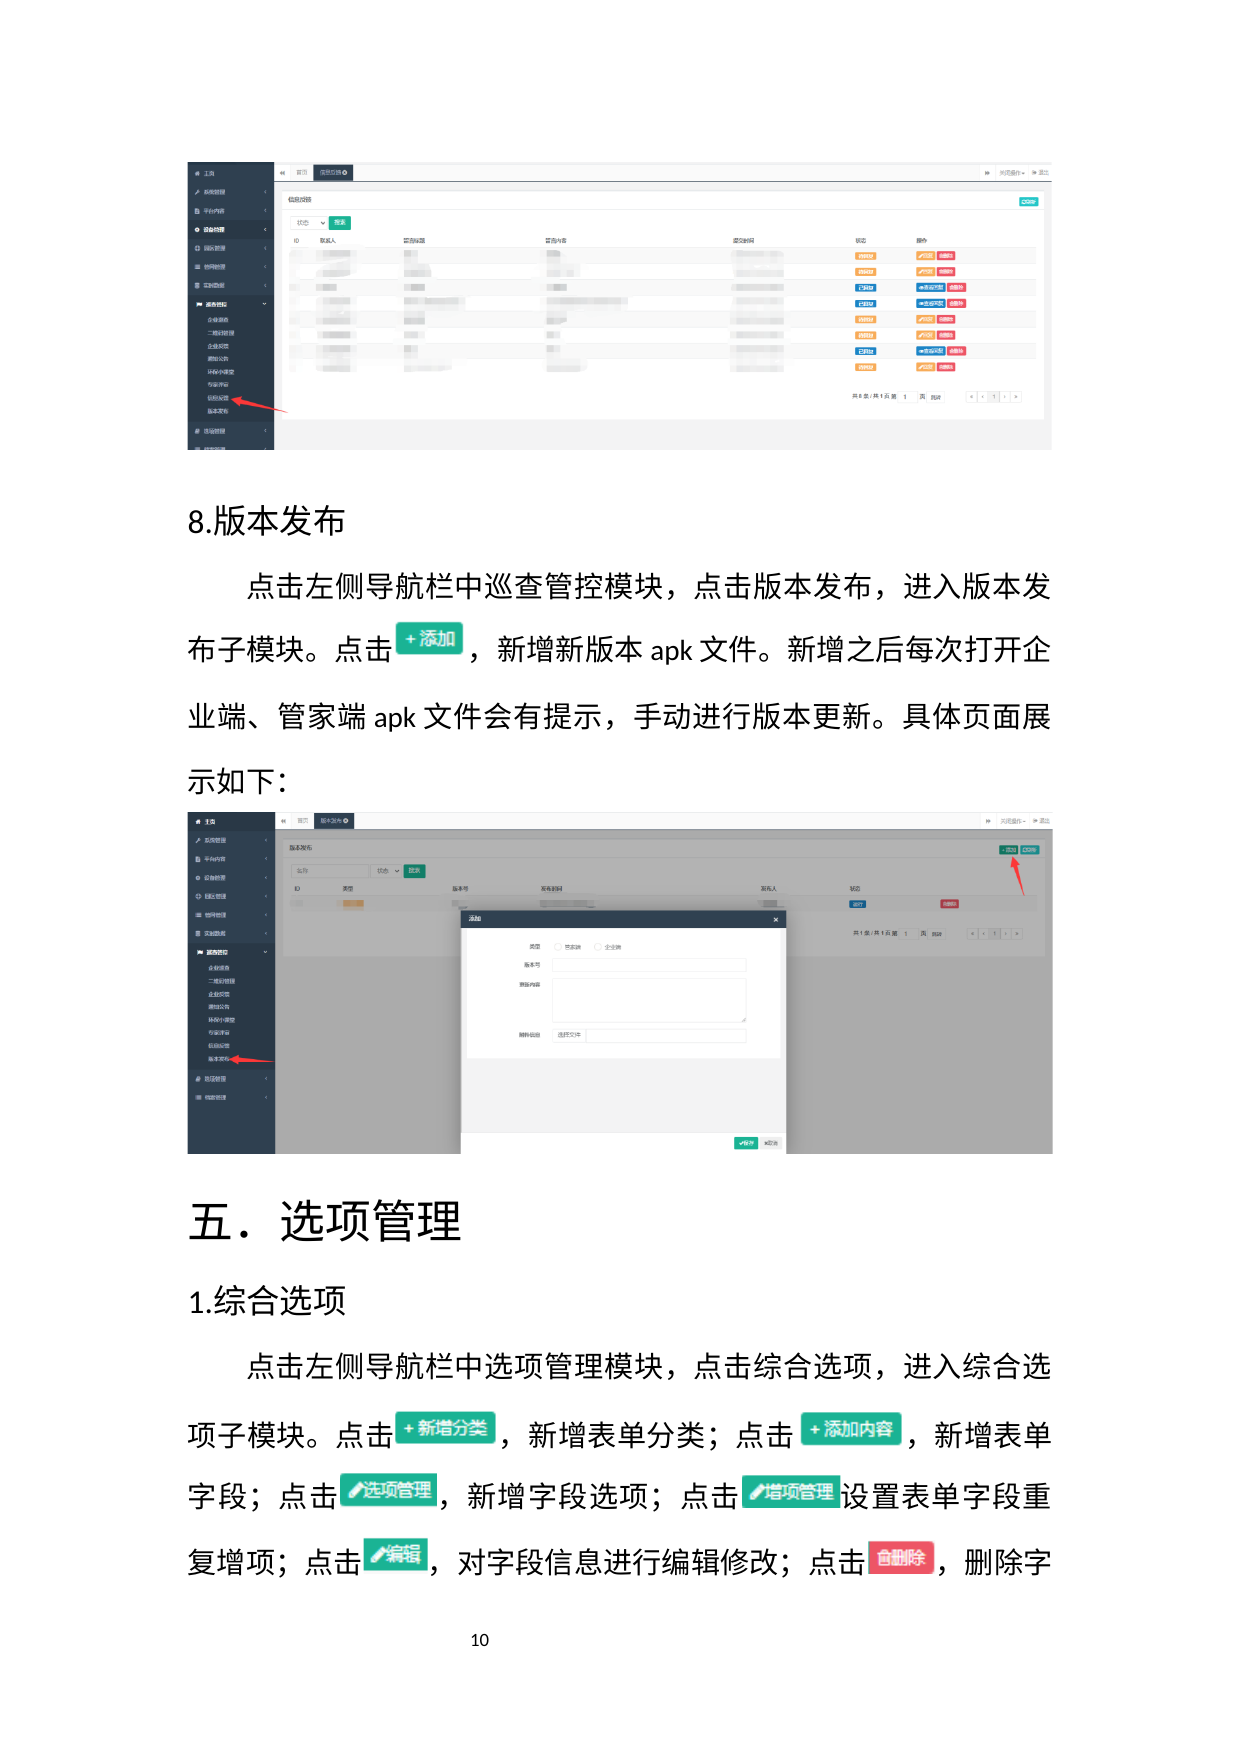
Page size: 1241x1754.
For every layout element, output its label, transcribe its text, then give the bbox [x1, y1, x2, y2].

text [187, 1332, 1053, 1592]
picture [187, 162, 1052, 450]
list 8.版本发布 [187, 487, 1053, 552]
text 五．选项管理 [187, 1169, 1053, 1267]
picture [795, 1412, 905, 1447]
picture [395, 1404, 499, 1447]
picture [340, 1473, 437, 1508]
text 点击左侧导航栏中巡查管控模块，点击版本发布，进入版本发布子模块。点击，新增新版本apk文件。新增之后每次打开企业端、管家端apk文件会有提示，手动进行版本更新。具体页面展示如下： [187, 552, 1053, 812]
picture [393, 617, 468, 661]
picture [363, 1537, 428, 1574]
list 1.综合选项 [187, 1267, 1053, 1332]
picture [742, 1474, 841, 1508]
picture [868, 1540, 936, 1574]
picture [187, 812, 1053, 1154]
